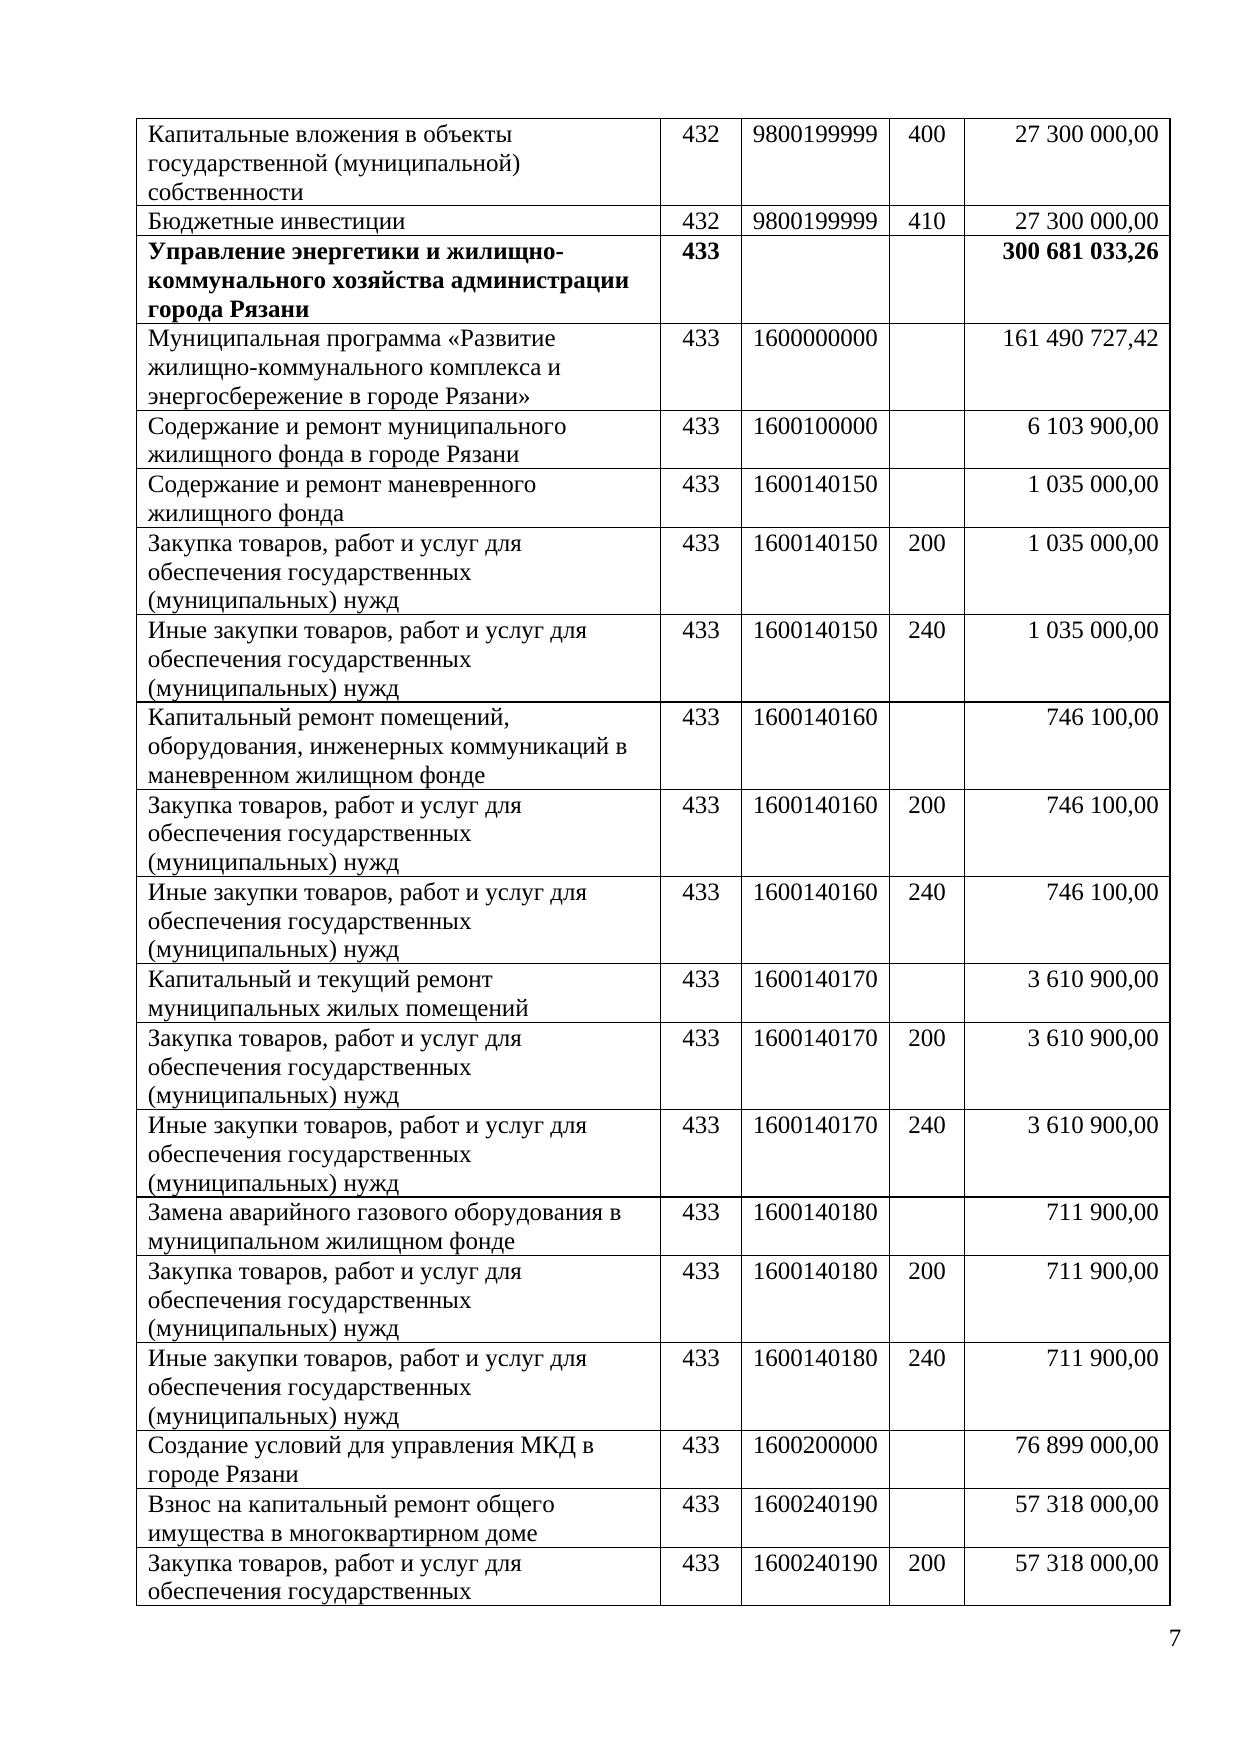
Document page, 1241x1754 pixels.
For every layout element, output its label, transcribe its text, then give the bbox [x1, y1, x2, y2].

table_cell 1600140180 [742, 1256, 889, 1342]
table_cell 1600240190 [742, 1489, 889, 1547]
table_cell [742, 236, 889, 322]
table_cell 433 [661, 964, 741, 1022]
table_cell 433 [661, 1548, 741, 1605]
table_cell Создание условий для управления МКД в городе Рязани [137, 1431, 660, 1488]
table_cell 240 [890, 877, 964, 963]
table_cell Содержание и ремонт муниципального жилищного фонда в городе Рязани [137, 411, 660, 468]
table_cell 746 100,00 [965, 877, 1169, 963]
table_cell 1600140150 [742, 615, 889, 701]
table_cell Содержание и ремонт маневренного жилищного фонда [137, 469, 660, 527]
table_cell 1600140150 [742, 528, 889, 614]
table_cell 432 [661, 206, 741, 235]
table_cell [890, 1431, 964, 1488]
table_cell 400 [890, 119, 964, 205]
table_cell 432 [661, 119, 741, 205]
table_cell 161 490 727,42 [965, 324, 1169, 410]
table_cell 746 100,00 [965, 790, 1169, 876]
table_cell 433 [661, 469, 741, 527]
table_cell 200 [890, 1256, 964, 1342]
table_cell 200 [890, 1023, 964, 1109]
table_cell [890, 964, 964, 1022]
table_cell 27 300 000,00 [965, 119, 1169, 205]
table_cell 1600140160 [742, 703, 889, 789]
table_cell 9800199999 [742, 206, 889, 235]
table_cell 200 [890, 528, 964, 614]
table_cell Управление энергетики и жилищно-коммунального хозяйства администрации города Рязани [137, 236, 660, 322]
table_cell 6 103 900,00 [965, 411, 1169, 468]
table_cell Закупка товаров, работ и услуг для обеспечения государственных (муниципальных) нужд [137, 790, 660, 876]
table_cell 300 681 033,26 [965, 236, 1169, 322]
table_cell 1600140170 [742, 1110, 889, 1196]
table_cell 1600140170 [742, 1023, 889, 1109]
table_cell 240 [890, 615, 964, 701]
table_cell Бюджетные инвестиции [137, 206, 660, 235]
table_cell Иные закупки товаров, работ и услуг для обеспечения государственных (муниципальных) нужд [137, 615, 660, 701]
table_cell Замена аварийного газового оборудования в муниципальном жилищном фонде [137, 1198, 660, 1255]
table_cell Капитальный ремонт помещений, оборудования, инженерных коммуникаций в маневренном жилищном фонде [137, 703, 660, 789]
table_cell 76 899 000,00 [965, 1431, 1169, 1488]
table_cell Муниципальная программа «Развитие жилищно-коммунального комплекса и энергосбережение в городе Рязани» [137, 324, 660, 410]
table_cell [890, 1489, 964, 1547]
table_cell 746 100,00 [965, 703, 1169, 789]
table_cell Закупка товаров, работ и услуг для обеспечения государственных (муниципальных) нужд [137, 1256, 660, 1342]
table_cell 433 [661, 703, 741, 789]
table_cell 1 035 000,00 [965, 528, 1169, 614]
table_cell [890, 236, 964, 322]
table_cell 1600100000 [742, 411, 889, 468]
table_cell 1600240190 [742, 1548, 889, 1605]
table_cell 433 [661, 236, 741, 322]
table_cell 433 [661, 877, 741, 963]
table_cell [890, 324, 964, 410]
table_cell 240 [890, 1343, 964, 1429]
table_cell 1600140180 [742, 1343, 889, 1429]
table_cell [137, 1548, 660, 1605]
table_cell 1600140180 [742, 1198, 889, 1255]
table_cell Закупка товаров, работ и услуг для обеспечения государственных (муниципальных) нужд [137, 528, 660, 614]
table_cell 1600140150 [742, 469, 889, 527]
table_cell 3 610 900,00 [965, 1023, 1169, 1109]
table_cell 433 [661, 790, 741, 876]
table_cell 433 [661, 1256, 741, 1342]
table_cell 57 318 000,00 [965, 1489, 1169, 1547]
table_cell 1600140170 [742, 964, 889, 1022]
table_cell Капитальный и текущий ремонт муниципальных жилых помещений [137, 964, 660, 1022]
table_cell 9800199999 [742, 119, 889, 205]
table_cell 27 300 000,00 [965, 206, 1169, 235]
table_cell Капитальные вложения в объекты государственной (муниципальной) собственности [137, 119, 660, 205]
table_cell 410 [890, 206, 964, 235]
table_cell 433 [661, 411, 741, 468]
table_cell 200 [890, 790, 964, 876]
table_cell 433 [661, 1489, 741, 1547]
table_cell 240 [890, 1110, 964, 1196]
table_cell 57 318 000,00 [965, 1548, 1169, 1605]
table_cell Иные закупки товаров, работ и услуг для обеспечения государственных (муниципальных) нужд [137, 1343, 660, 1429]
table_cell 433 [661, 1198, 741, 1255]
table_cell 433 [661, 1110, 741, 1196]
table_cell [890, 469, 964, 527]
table_cell 1600140160 [742, 790, 889, 876]
table_cell 433 [661, 1431, 741, 1488]
table_cell [890, 411, 964, 468]
table_cell 3 610 900,00 [965, 964, 1169, 1022]
table_cell [890, 703, 964, 789]
table_cell 711 900,00 [965, 1256, 1169, 1342]
table_cell Закупка товаров, работ и услуг для обеспечения государственных (муниципальных) нужд [137, 1023, 660, 1109]
table_cell 433 [661, 1023, 741, 1109]
table_cell 433 [661, 615, 741, 701]
table_cell 1600140160 [742, 877, 889, 963]
table_cell 200 [890, 1548, 964, 1605]
table_cell 711 900,00 [965, 1343, 1169, 1429]
table_cell 433 [661, 528, 741, 614]
table_cell 433 [661, 1343, 741, 1429]
table_cell [890, 1198, 964, 1255]
table_cell 3 610 900,00 [965, 1110, 1169, 1196]
table_cell 1 035 000,00 [965, 469, 1169, 527]
table_cell 1600000000 [742, 324, 889, 410]
table_cell Иные закупки товаров, работ и услуг для обеспечения государственных (муниципальных) нужд [137, 1110, 660, 1196]
table_cell 1600200000 [742, 1431, 889, 1488]
table_cell Взнос на капитальный ремонт общего имущества в многоквартирном доме [137, 1489, 660, 1547]
table_cell 1 035 000,00 [965, 615, 1169, 701]
table_cell 433 [661, 324, 741, 410]
table_cell Иные закупки товаров, работ и услуг для обеспечения государственных (муниципальных) нужд [137, 877, 660, 963]
table_cell 711 900,00 [965, 1198, 1169, 1255]
